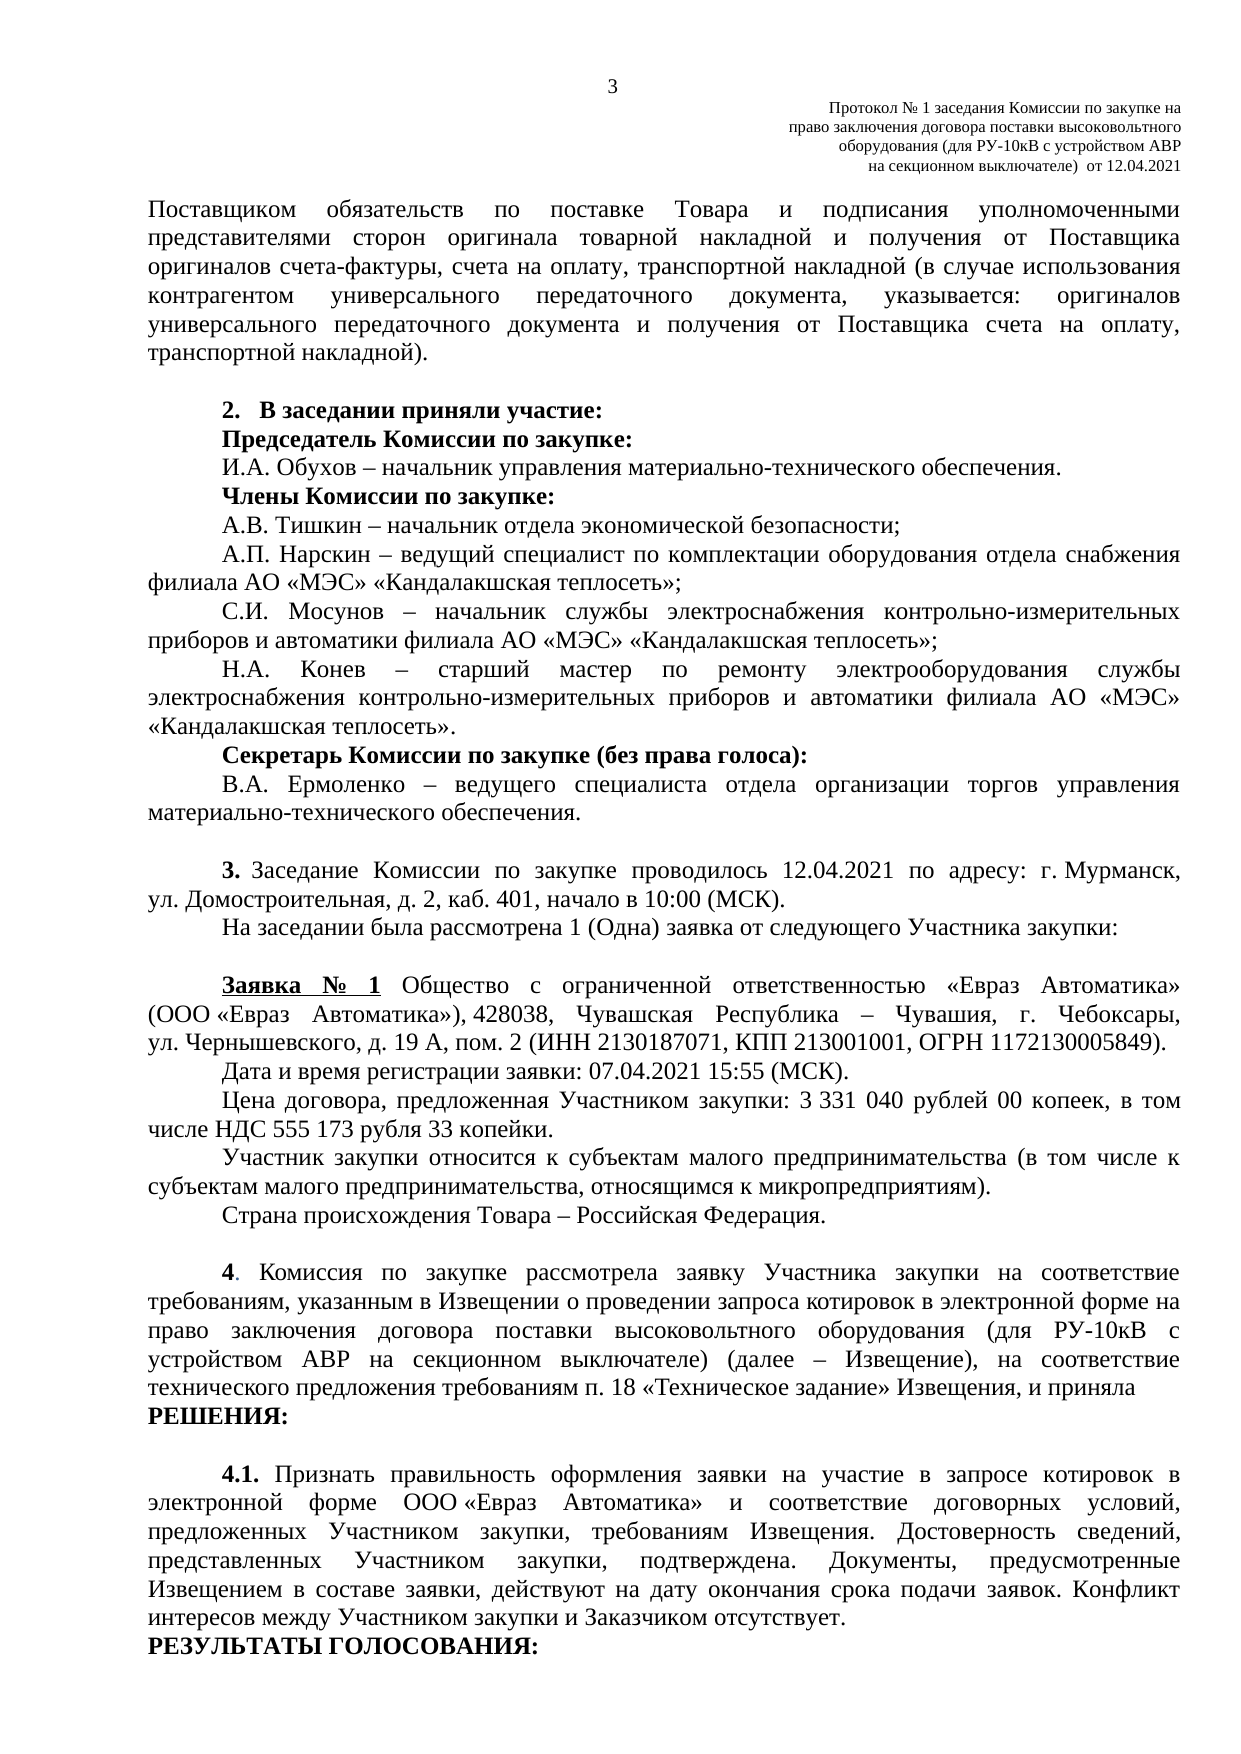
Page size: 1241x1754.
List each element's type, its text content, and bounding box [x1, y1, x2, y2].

text Страна происхождения Товара – Российская Федерация. [148, 1200, 1181, 1229]
text И.А. Обухов – начальник управления материально-технического обеспечения. [148, 452, 1181, 481]
text Н.А. Конев – старший мастер по ремонту электрооборудования службы электроснабжения контрольно-измерительных приборов и автоматики филиала АО «МЭС» «Кандалакшская теплосеть». [148, 654, 1181, 740]
text РЕШЕНИЯ: [148, 1401, 1181, 1430]
text С.И. Мосунов – начальник службы электроснабжения контрольно-измерительных приборов и автоматики филиала АО «МЭС» «Кандалакшская теплосеть»; [148, 596, 1181, 654]
text Дата и время регистрации заявки: 07.04.2021 15:55 (МСК). [148, 1056, 1181, 1085]
text Секретарь Комиссии по закупке (без права голоса): [148, 740, 1181, 769]
list В заседании приняли участие: [222, 395, 1181, 424]
subtitle В.А. Ермоленко – ведущего специалиста отдела организации торгов управления материально-технического обеспечения. [148, 769, 1181, 826]
subtitle 4. Комиссия по закупке рассмотрела заявку Участника закупки на соответствие требованиям, указанным в Извещении о проведении запроса котировок в электронной форме на право заключения договора поставки высоковольтного оборудования (для РУ-10кВ с устройством АВР на секционном выключателе) (далее – Извещение), на соответствие технического предложения требованиям п. 18 «Техническое задание» Извещения, и приняла [148, 1257, 1181, 1401]
text А.П. Нарскин – ведущий специалист по комплектации оборудования отдела снабжения филиала АО «МЭС» «Кандалакшская теплосеть»; [148, 539, 1181, 596]
text А.В. Тишкин – начальник отдела экономической безопасности; [148, 510, 1181, 539]
subtitle Заявка № 1 Общество с ограниченной ответственностью «Евраз Автоматика» (ООО «Евраз Автоматика»), 428038, Чувашская Республика – Чувашия, г. Чебоксары, ул. Чернышевского, д. 19 А, пом. 2 (ИНН 2130187071, КПП 213001001, ОГРН 1172130005849). [148, 970, 1181, 1056]
text Цена договора, предложенная Участником закупки: 3 331 040 рублей 00 копеек, в том числе НДС 555 173 рубля 33 копейки. [148, 1085, 1181, 1142]
text 4.1. Признать правильность оформления заявки на участие в запросе котировок в электронной форме ООО «Евраз Автоматика» и соответствие договорных условий, предложенных Участником закупки, требованиям Извещения. Достоверность сведений, представленных Участником закупки, подтверждена. Документы, предусмотренные Извещением в составе заявки, действуют на дату окончания срока подачи заявок. Конфликт интересов между Участником закупки и Заказчиком отсутствует. [148, 1459, 1181, 1631]
text Члены Комиссии по закупке: [148, 481, 1181, 510]
subtitle Заседание Комиссии по закупке проводилось 12.04.2021 по адресу: г. Мурманск, ул. Домостроительная, д. 2, каб. 401, начало в 10:00 (МСК). [148, 855, 1181, 912]
text РЕЗУЛЬТАТЫ ГОЛОСОВАНИЯ: [148, 1631, 1181, 1660]
text Председатель Комиссии по закупке: [148, 424, 1181, 452]
text Участник закупки относится к субъектам малого предпринимательства (в том числе к субъектам малого предпринимательства, относящимся к микропредприятиям). [148, 1142, 1181, 1200]
subtitle На заседании была рассмотрена 1 (Одна) заявка от следующего Участника закупки: [148, 912, 1181, 941]
